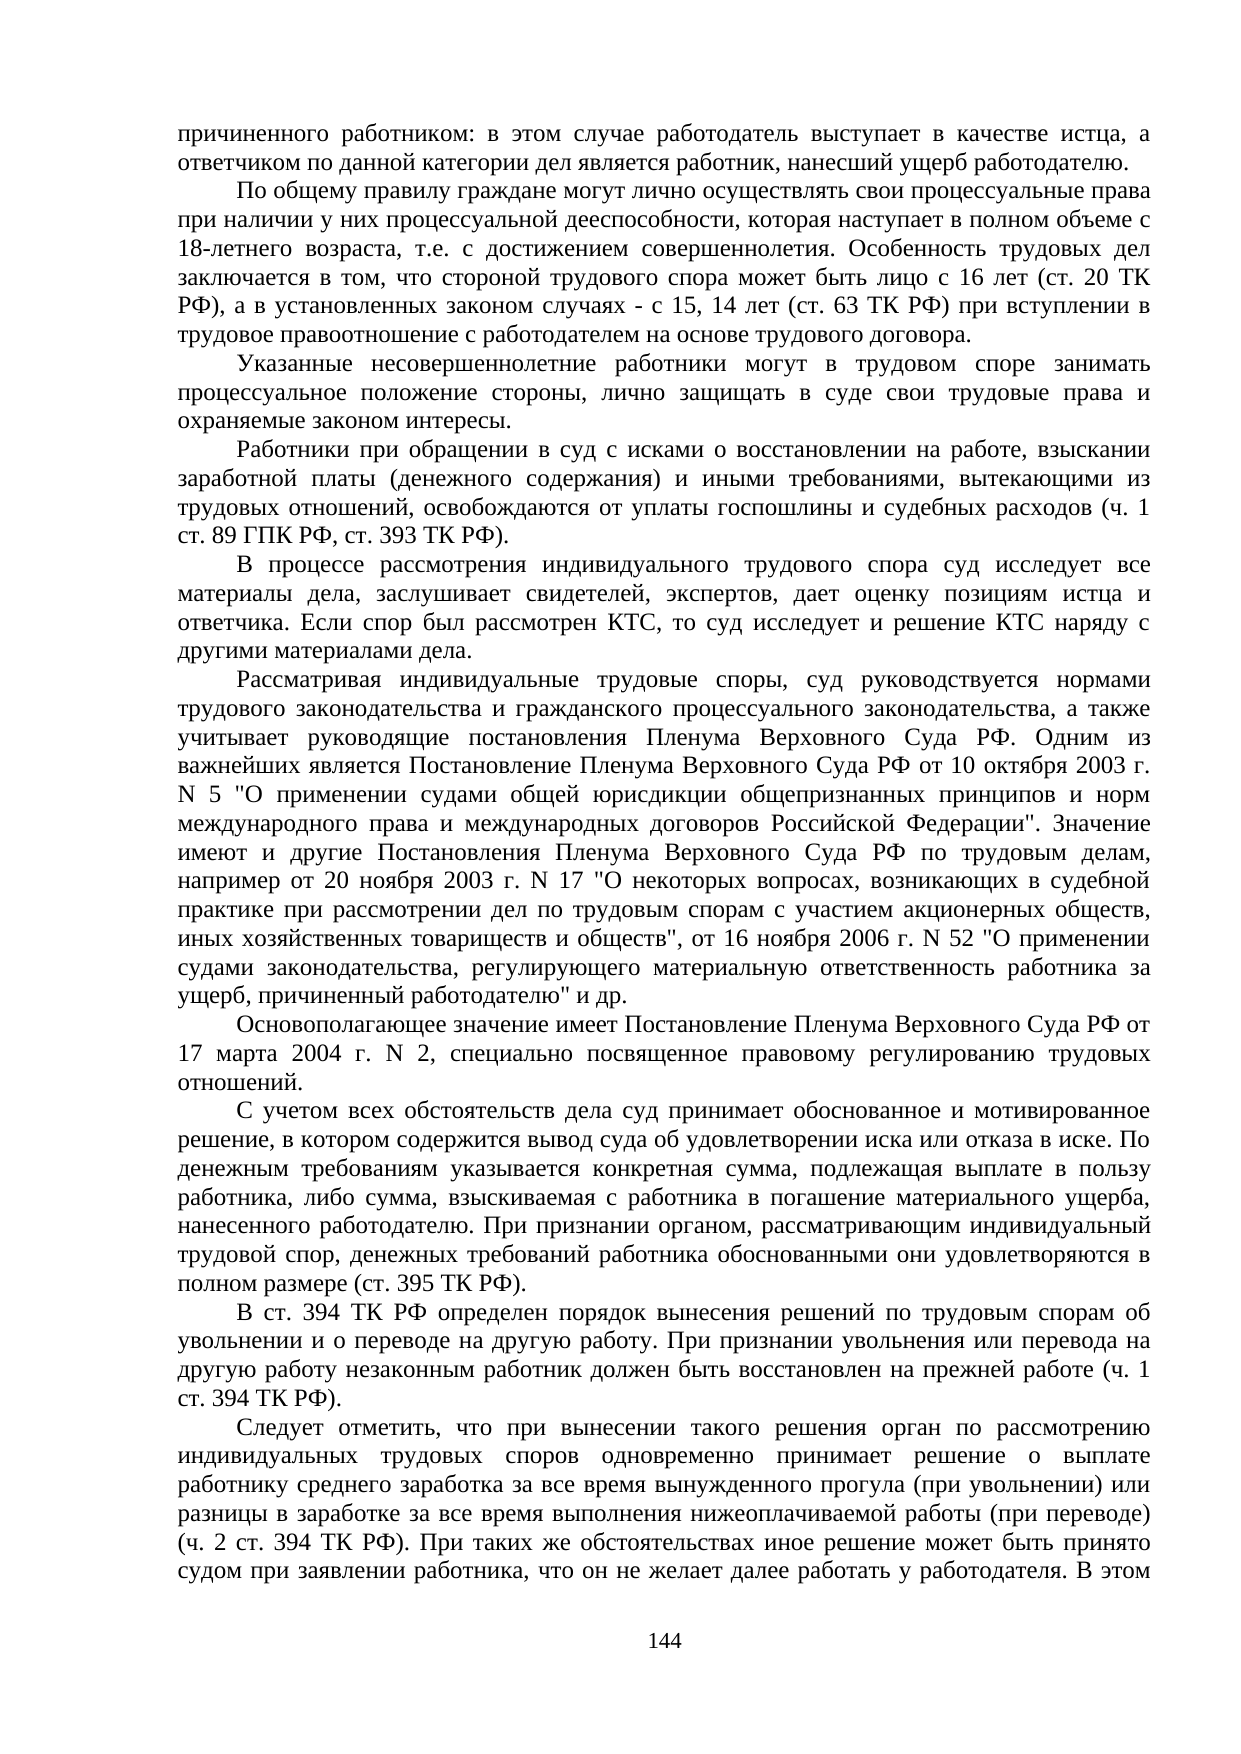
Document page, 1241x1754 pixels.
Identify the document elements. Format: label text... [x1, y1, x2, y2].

text Рассматривая индивидуальные трудовые споры, суд руководствуется нормами трудового законодательства и гражданского процессуального законодательства, а также учитывает руководящие постановления Пленума Верховного Суда РФ. Одним из важнейших является Постановление Пленума Верховного Суда РФ от 10 октября 2003 г. N 5 "О применении судами общей юрисдикции общепризнанных принципов и норм международного права и международных договоров Российской Федерации". Значение имеют и другие Постановления Пленума Верховного Суда РФ по трудовым делам, например от 20 ноября 2003 г. N 17 "О некоторых вопросах, возникающих в судебной практике при рассмотрении дел по трудовым спорам с участием акционерных обществ, иных хозяйственных товариществ и обществ", от 16 ноября 2006 г. N 52 "О применении судами законодательства, регулирующего материальную ответственность работника за ущерб, причиненный работодателю" и др. [177, 664, 1152, 1009]
text Основополагающее значение имеет Постановление Пленума Верховного Суда РФ от 17 марта 2004 г. N 2, специально посвященное правовому регулированию трудовых отношений. [177, 1009, 1152, 1096]
text С учетом всех обстоятельств дела суд принимает обоснованное и мотивированное решение, в котором содержится вывод суда об удовлетворении иска или отказа в иске. По денежным требованиям указывается конкретная сумма, подлежащая выплате в пользу работника, либо сумма, взыскиваемая с работника в погашение материального ущерба, нанесенного работодателю. При признании органом, рассматривающим индивидуальный трудовой спор, денежных требований работника обоснованными они удовлетворяются в полном размере (ст. 395 ТК РФ). [177, 1096, 1152, 1297]
text Указанные несовершеннолетние работники могут в трудовом споре занимать процессуальное положение стороны, лично защищать в суде свои трудовые права и охраняемые законом интересы. [177, 348, 1152, 434]
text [177, 1412, 1152, 1584]
text В процессе рассмотрения индивидуального трудового спора суд исследует все материалы дела, заслушивает свидетелей, экспертов, дает оценку позициям истца и ответчика. Если спор был рассмотрен КТС, то суд исследует и решение КТС наряду с другими материалами дела. [177, 549, 1152, 664]
text По общему правилу граждане могут лично осуществлять свои процессуальные права при наличии у них процессуальной дееспособности, которая наступает в полном объеме с 18-летнего возраста, т.е. с достижением совершеннолетия. Особенность трудовых дел заключается в том, что стороной трудового спора может быть лицо с 16 лет (ст. 20 ТК РФ), а в установленных законом случаях - с 15, 14 лет (ст. 63 ТК РФ) при вступлении в трудовое правоотношение с работодателем на основе трудового договора. [177, 176, 1152, 348]
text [177, 118, 1152, 176]
text В ст. 394 ТК РФ определен порядок вынесения решений по трудовым спорам об увольнении и о переводе на другую работу. При признании увольнения или перевода на другую работу незаконным работник должен быть восстановлен на прежней работе (ч. 1 ст. 394 ТК РФ). [177, 1297, 1152, 1412]
text Работники при обращении в суд с исками о восстановлении на работе, взыскании заработной платы (денежного содержания) и иными требованиями, вытекающими из трудовых отношений, освобождаются от уплаты госпошлины и судебных расходов (ч. 1 ст. 89 ГПК РФ, ст. 393 ТК РФ). [177, 434, 1152, 549]
